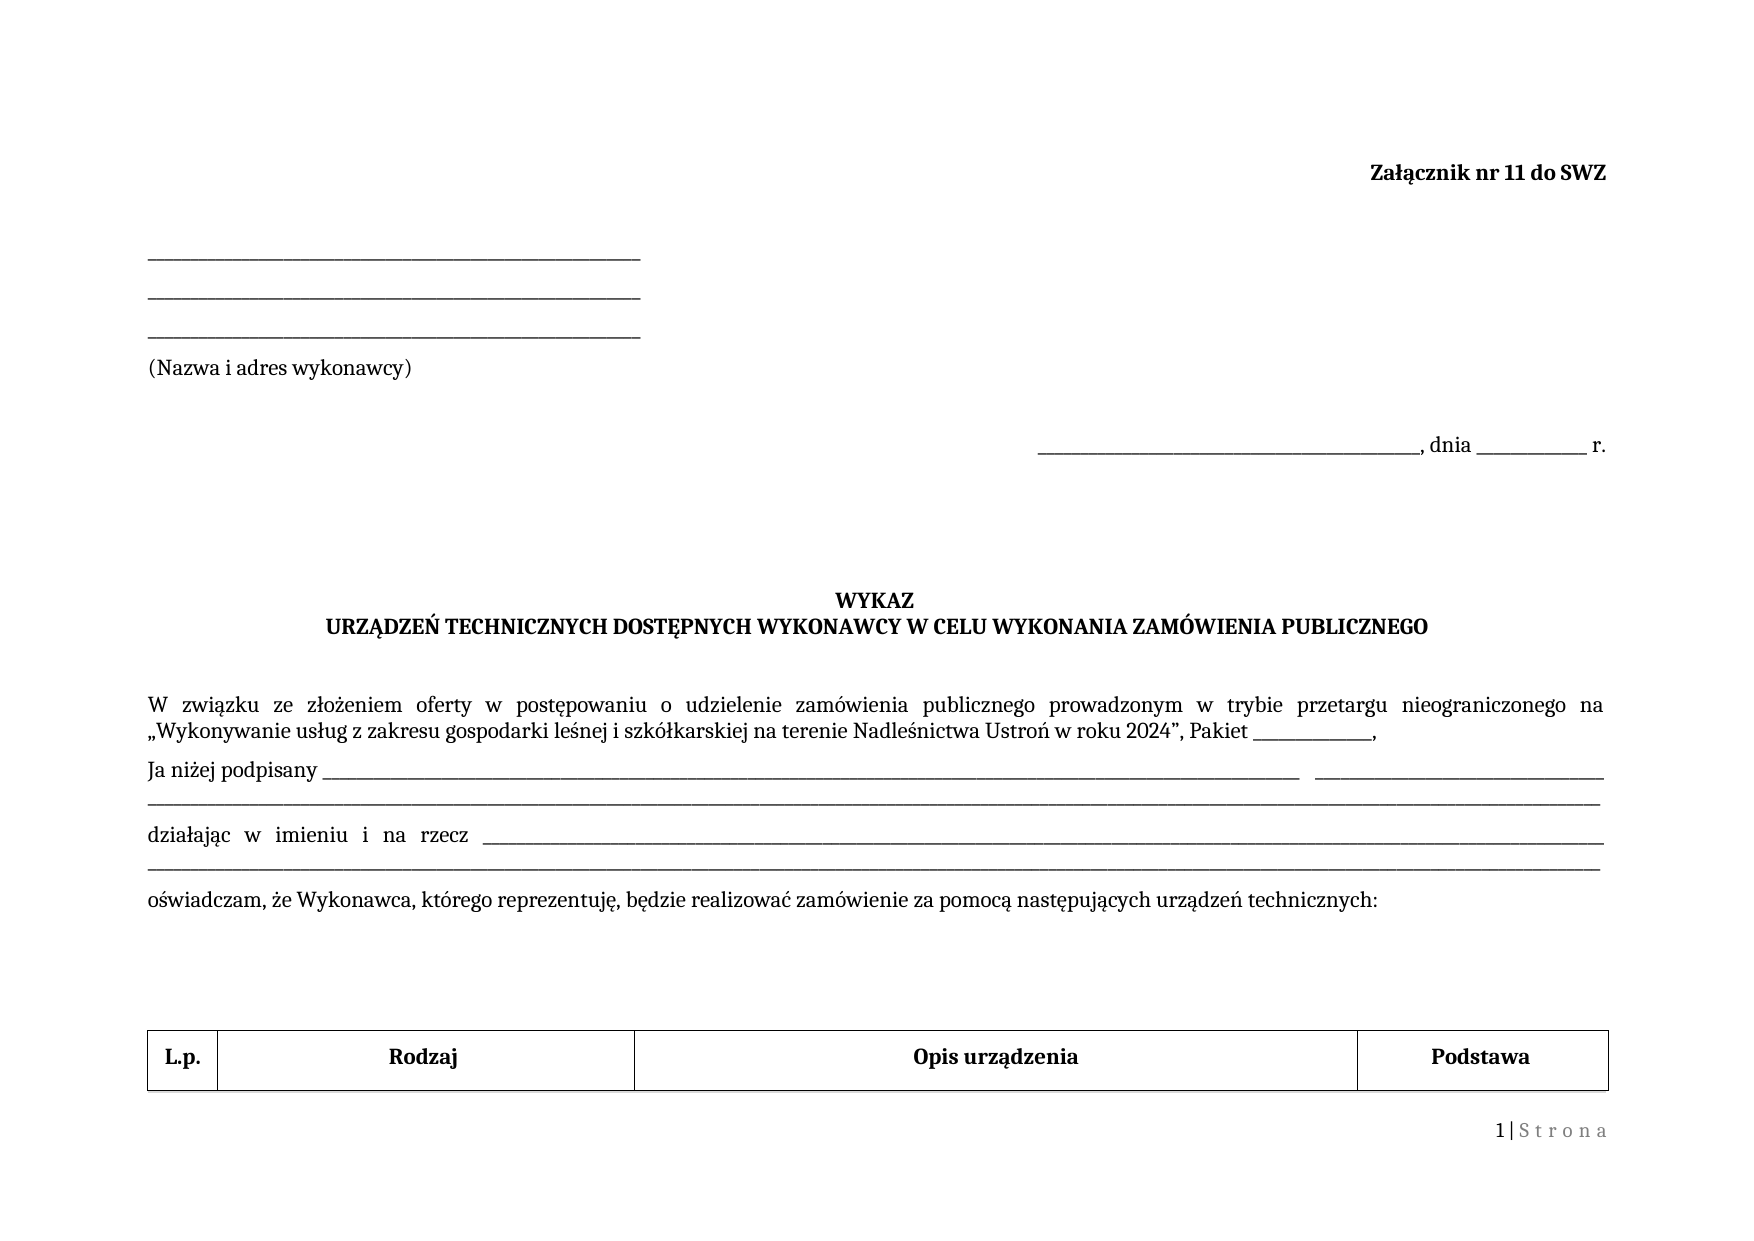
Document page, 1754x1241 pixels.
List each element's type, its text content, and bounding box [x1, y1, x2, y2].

text __________________________________________________________ [148, 316, 1606, 342]
text (Nazwa i adres wykonawcy) [148, 354, 1606, 381]
text W związku ze złożeniem oferty w postępowaniu o udzielenie zamówienia publicznego prowadzonym w trybie przetargu nieograniczonego na „Wykonywanie usług z zakresu gospodarki leśnej i szkółkarskiej na terenie Nadleśnictwa Ustroń w roku 2024”, Pakiet ______________, [148, 692, 1606, 744]
text Ja niżej podpisany ___________________________________________________________________________________________________________________ __________________________________ ___________________________________________________________________________________________________________________________________________________________________________ [148, 757, 1606, 809]
text działając w imieniu i na rzecz ____________________________________________________________________________________________________________________________________ ___________________________________________________________________________________________________________________________________________________________________________ [148, 822, 1606, 875]
text __________________________________________________________ [148, 277, 1606, 303]
text Załącznik nr 11 do SWZ [148, 160, 1606, 186]
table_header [1358, 1031, 1608, 1090]
text _____________________________________________, dnia _____________ r. [148, 432, 1606, 458]
text __________________________________________________________ [148, 238, 1606, 264]
text WYKAZ URZĄDZEŃ TECHNICZNYCH DOSTĘPNYCH WYKONAWCY W CELU WYKONANIA ZAMÓWIENIA PUBLICZNEGO [148, 587, 1606, 640]
text oświadczam, że Wykonawca, którego reprezentuję, będzie realizować zamówienie za pomocą następujących urządzeń technicznych: [148, 887, 1606, 913]
table_header Rodzaj urządzenia [218, 1031, 634, 1090]
table_header L.p. [148, 1031, 217, 1090]
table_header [635, 1031, 1357, 1090]
